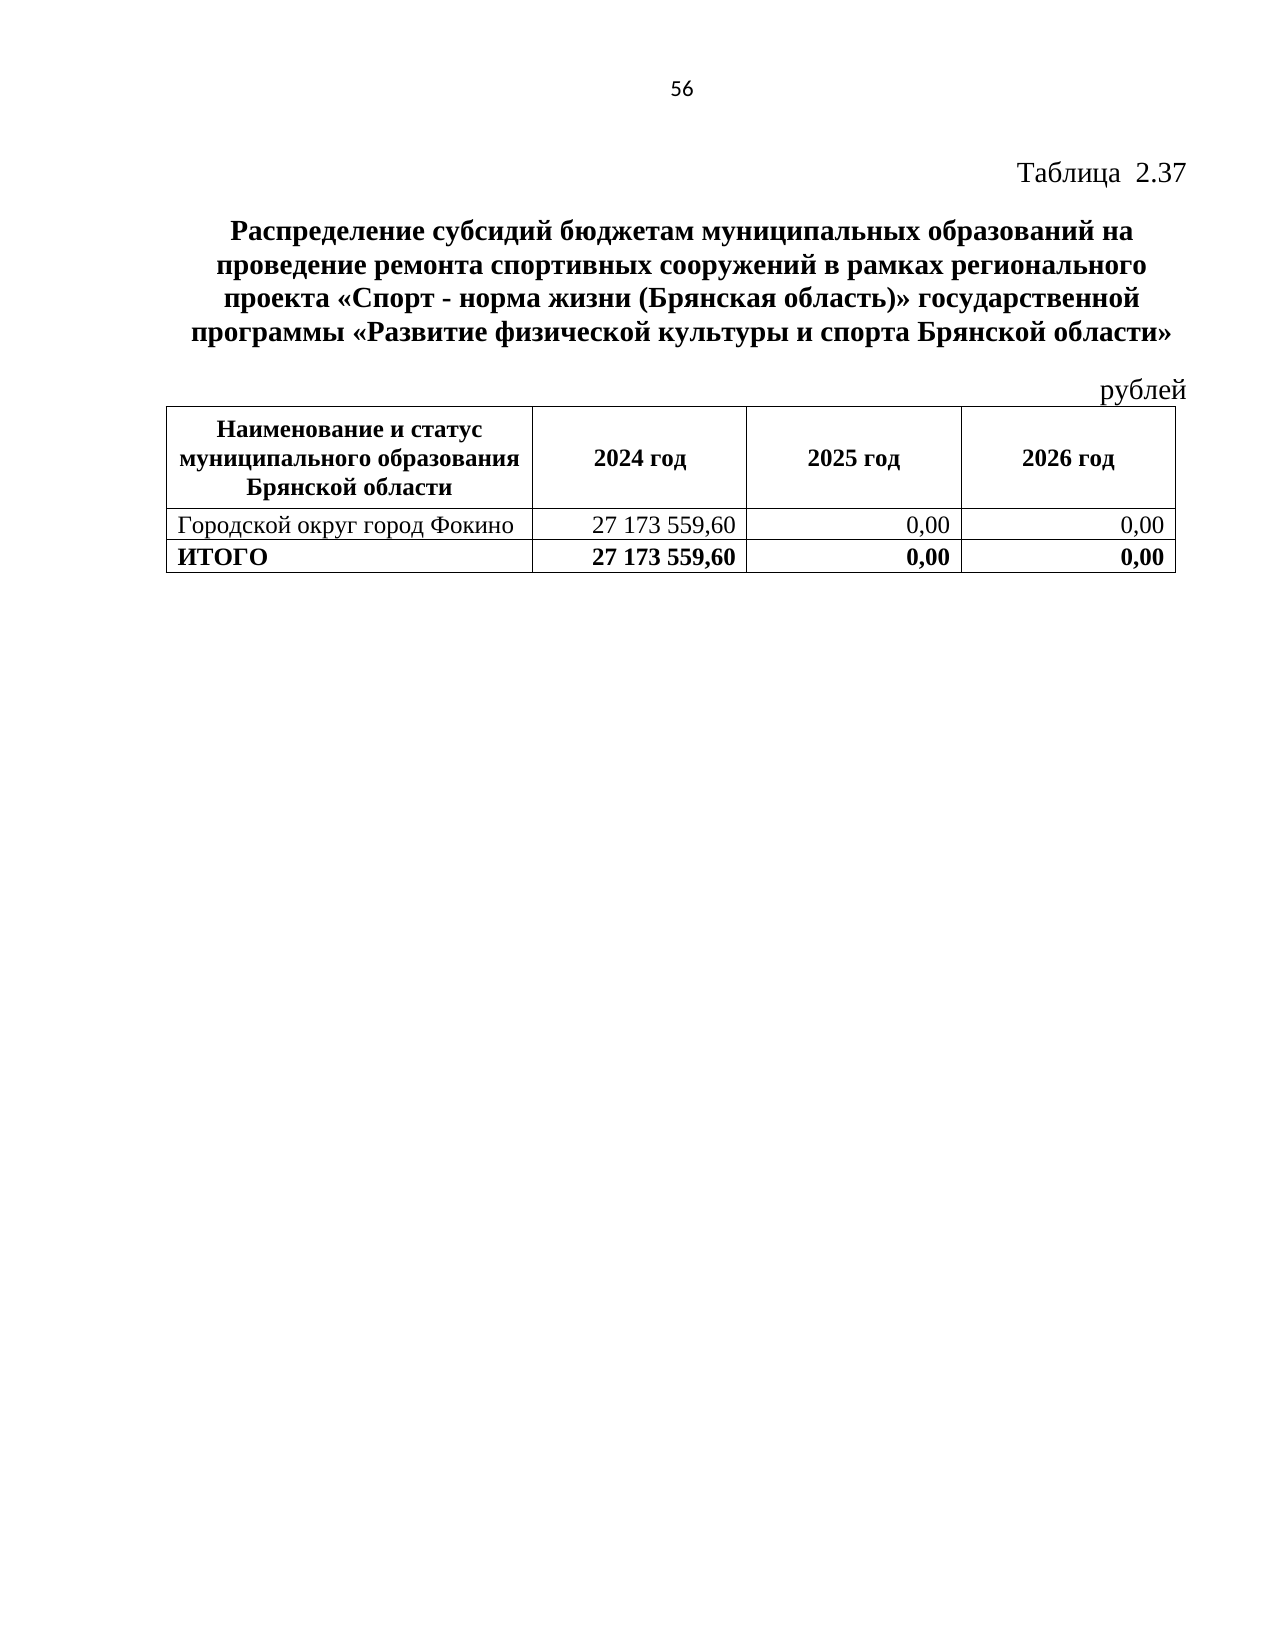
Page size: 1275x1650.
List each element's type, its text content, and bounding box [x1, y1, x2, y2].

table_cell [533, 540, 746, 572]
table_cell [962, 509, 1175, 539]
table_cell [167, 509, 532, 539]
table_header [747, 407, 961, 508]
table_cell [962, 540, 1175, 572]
text Таблица 2.37 [177, 155, 1186, 188]
text рублей [177, 372, 1186, 406]
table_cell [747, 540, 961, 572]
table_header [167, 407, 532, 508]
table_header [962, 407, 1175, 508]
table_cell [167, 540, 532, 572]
text Распределение субсидий бюджетам муниципальных образований на проведение ремонта спортивных сооружений в рамках регионального проекта «Спорт - норма жизни (Брянская область)» государственной программы «Развитие физической культуры и спорта Брянской области» [177, 213, 1186, 347]
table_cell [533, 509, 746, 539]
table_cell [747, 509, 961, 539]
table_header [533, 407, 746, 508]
